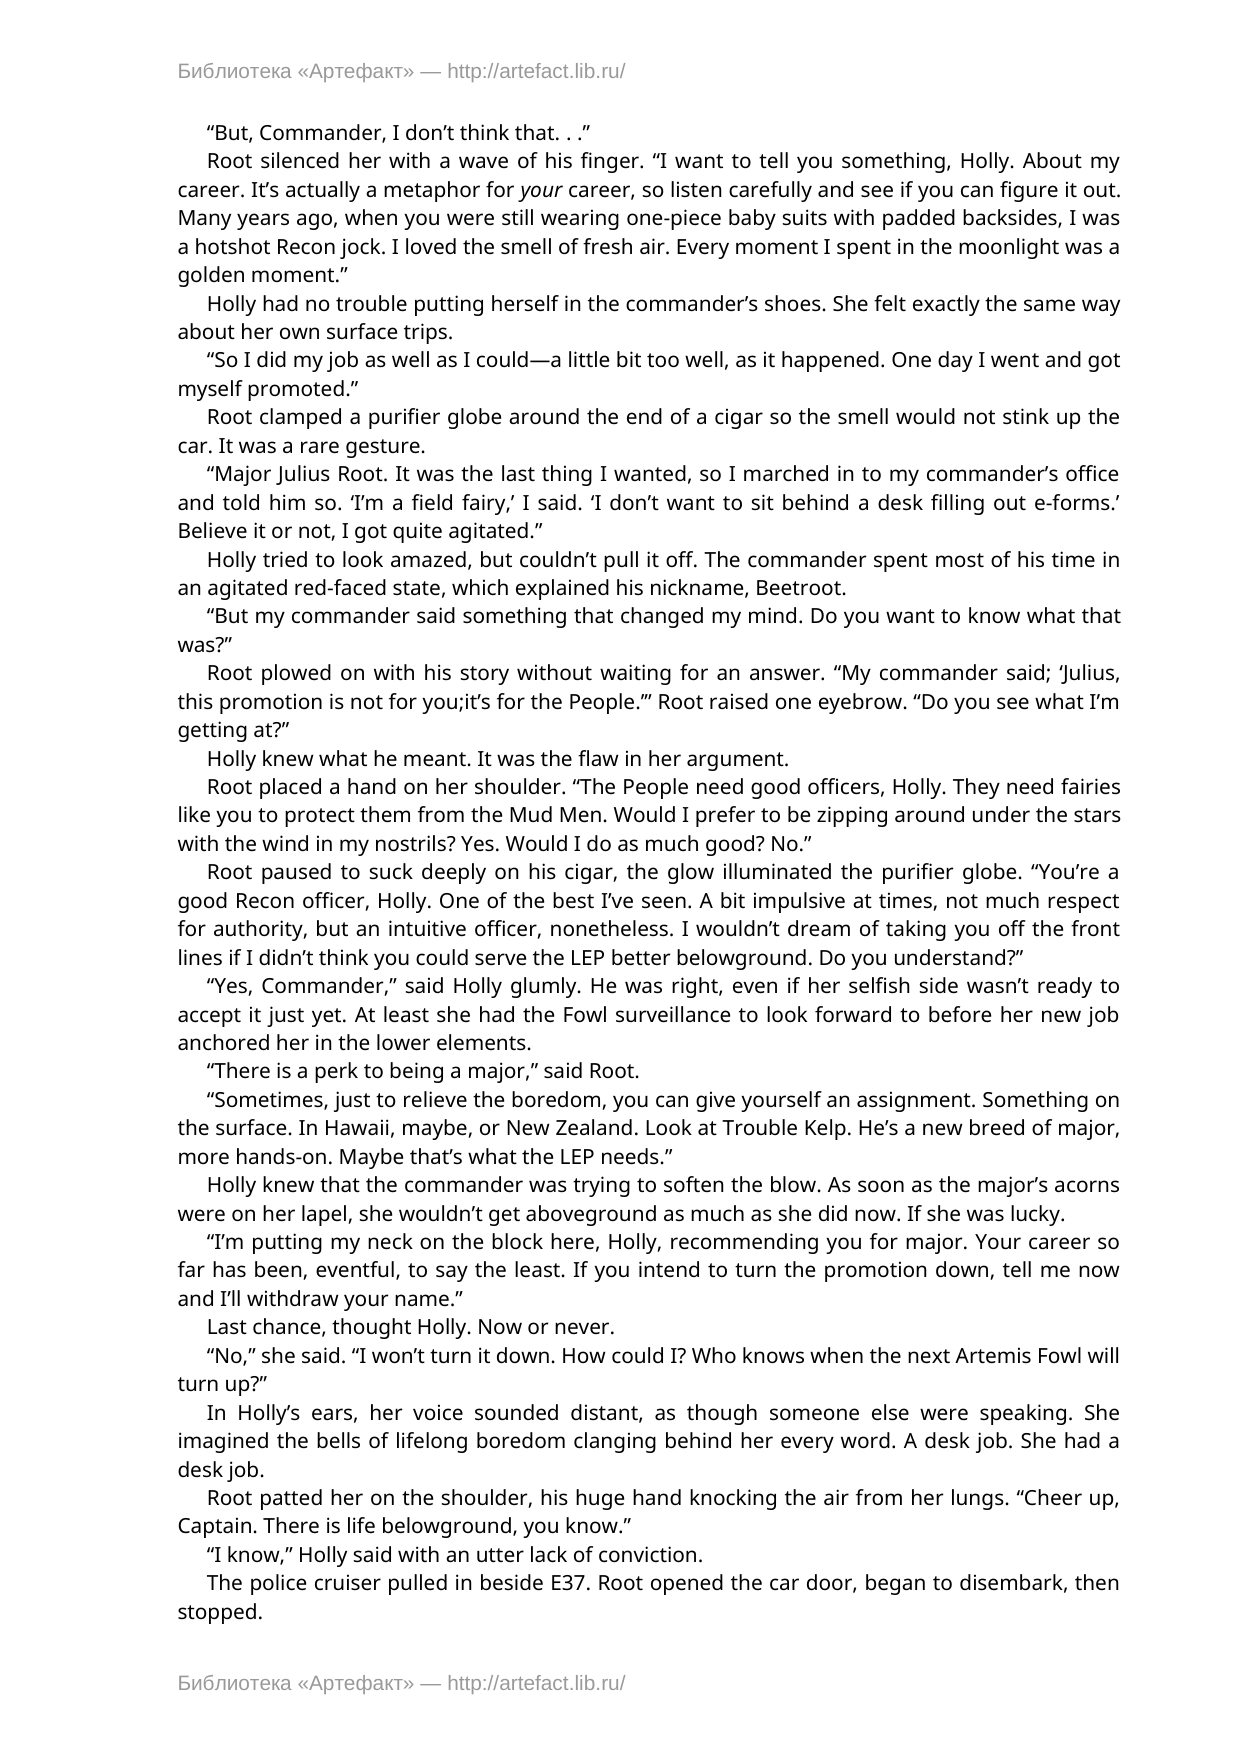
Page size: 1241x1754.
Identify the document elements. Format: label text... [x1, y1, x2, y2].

text In Holly’s ears, her voice sounded distant, as though someone else were speaking. She imagined the bells of lifelong boredom clanging behind her every word. A desk job. She had a desk job. [177, 1398, 1122, 1483]
text “Major Julius Root. It was the last thing I wanted, so I marched in to my commander’s office and told him so. ‘I’m a field fairy,’ I said. ‘I don’t want to sit behind a desk filling out e-forms.’ Believe it or not, I got quite agitated.” [177, 459, 1122, 545]
text Root silenced her with a wave of his finger. “I want to tell you something, Holly. About my career. It’s actually a metaphor for your career, so listen carefully and see if you can figure it out. Many years ago, when you were still wearing one-piece baby suits with padded backsides, I was a hotshot Recon jock. I loved the smell of fresh air. Every moment I spent in the moonlight was a golden moment.” [177, 147, 1122, 289]
text Holly had no trouble putting herself in the commander’s shoes. She felt exactly the same way about her own surface trips. [177, 289, 1122, 346]
text Root clamped a purifier globe around the end of a cigar so the smell would not stink up the car. It was a rare gesture. [177, 402, 1122, 459]
text Root placed a hand on her shoulder. “The People need good officers, Holly. They need fairies like you to protect them from the Mud Men. Would I prefer to be zipping around under the stars with the wind in my nostrils? Yes. Would I do as much good? No.” [177, 772, 1122, 857]
text Holly knew what he meant. It was the flaw in her argument. [177, 744, 1122, 772]
text “I’m putting my neck on the block here, Holly, recommending you for major. Your career so far has been, eventful, to say the least. If you intend to turn the promotion down, tell me now and I’ll withdraw your name.” [177, 1227, 1122, 1312]
text “But, Commander, I don’t think that. . .” [177, 118, 1122, 147]
text Root paused to suck deeply on his cigar, the glow illuminated the purifier globe. “You’re a good Recon officer, Holly. One of the best I’ve seen. A bit impulsive at times, not much respect for authority, but an intuitive officer, nonetheless. I wouldn’t dream of taking you off the front lines if I didn’t think you could serve the LEP better belowground. Do you understand?” [177, 857, 1122, 971]
text “So I did my job as well as I could—a little bit too well, as it happened. One day I went and got myself promoted.” [177, 346, 1122, 402]
text Root plowed on with his story without waiting for an answer. “My commander said; ‘Julius, this promotion is not for you;it’s for the People.’” Root raised one eyebrow. “Do you see what I’m getting at?” [177, 658, 1122, 744]
text “But my commander said something that changed my mind. Do you want to know what that was?” [177, 602, 1122, 658]
text “Yes, Commander,” said Holly glumly. He was right, even if her selfish side wasn’t ready to accept it just yet. At least she had the Fowl surveillance to look forward to before her new job anchored her in the lower elements. [177, 971, 1122, 1057]
text Holly tried to look amazed, but couldn’t pull it off. The commander spent most of his time in an agitated red-faced state, which explained his nickname, Beetroot. [177, 545, 1122, 602]
text Holly knew that the commander was trying to soften the blow. As soon as the major’s acorns were on her lapel, she wouldn’t get aboveground as much as she did now. If she was lucky. [177, 1170, 1122, 1227]
text “There is a perk to being a major,” said Root. [177, 1057, 1122, 1085]
text “Sometimes, just to relieve the boredom, you can give yourself an assignment. Something on the surface. In Hawaii, maybe, or New Zealand. Look at Trouble Kelp. He’s a new breed of major, more hands-on. Maybe that’s what the LEP needs.” [177, 1085, 1122, 1170]
text “No,” she said. “I won’t turn it down. How could I? Who knows when the next Artemis Fowl will turn up?” [177, 1341, 1122, 1398]
text “I know,” Holly said with an utter lack of conviction. [177, 1540, 1122, 1568]
text The police cruiser pulled in beside E37. Root opened the car door, began to disembark, then stopped. [177, 1568, 1122, 1625]
text Last chance, thought Holly. Now or never. [177, 1312, 1122, 1341]
text Root patted her on the shoulder, his huge hand knocking the air from her lungs. “Cheer up, Captain. There is life belowground, you know.” [177, 1483, 1122, 1540]
